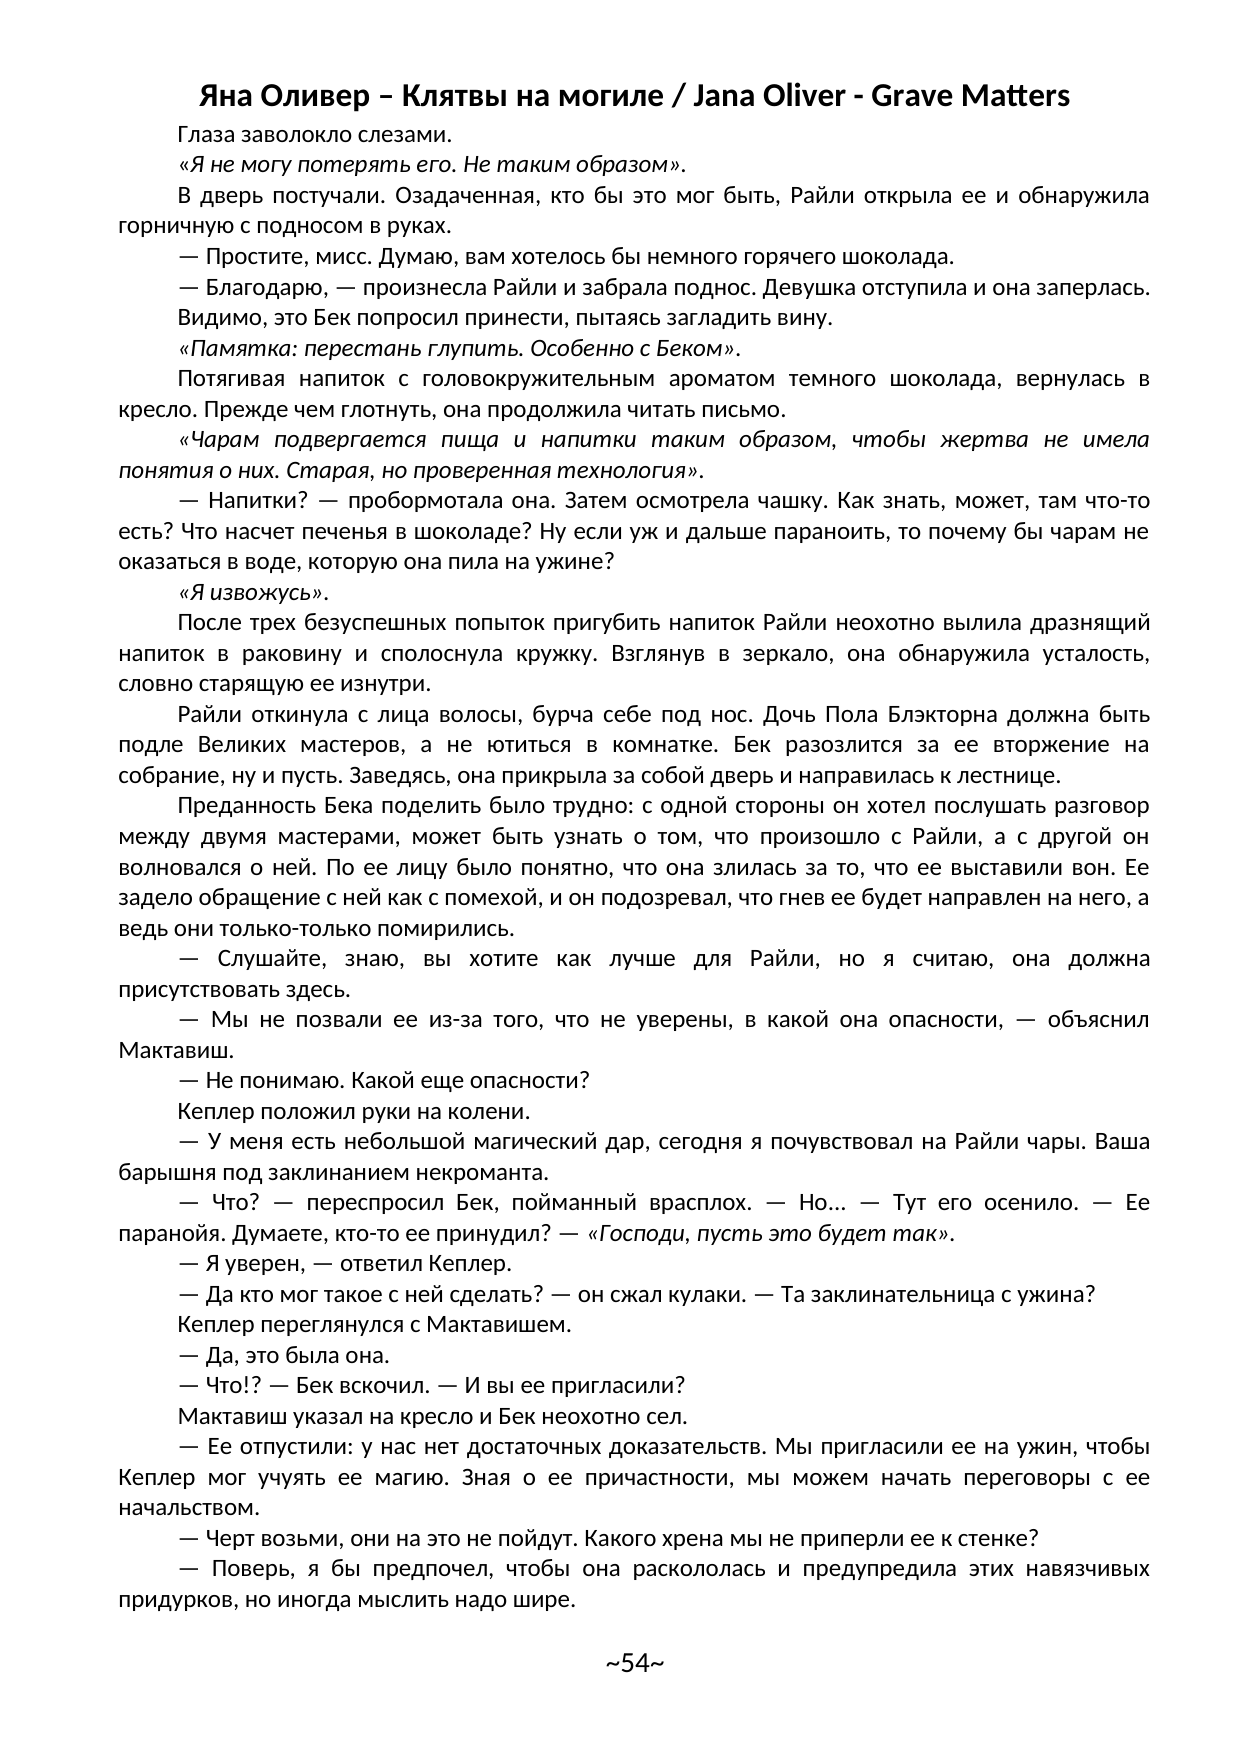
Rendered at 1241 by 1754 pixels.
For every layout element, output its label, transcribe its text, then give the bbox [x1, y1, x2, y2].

text — Поверь, я бы предпочел, чтобы она раскололась и предупредила этих навязчивых придурков, но иногда мыслить надо шире. [118, 1553, 1152, 1614]
text Глаза заволокло слезами. [118, 118, 1152, 149]
text Видимо, это Бек попросил принести, пытаясь загладить вину. [118, 301, 1152, 332]
text — Да кто мог такое с ней сделать? — он сжал кулаки. — Та заклинательница с ужина? [118, 1278, 1152, 1308]
text — Благодарю, — произнесла Райли и забрала поднос. Девушка отступила и она заперлась. [118, 271, 1152, 301]
text В дверь постучали. Озадаченная, кто бы это мог быть, Райли открыла ее и обнаружила горничную с подносом в руках. [118, 179, 1152, 240]
text Райли откинула с лица волосы, бурча себе под нос. Дочь Пола Блэкторна должна быть подле Великих мастеров, а не ютиться в комнатке. Бек разозлится за ее вторжение на собрание, ну и пусть. Заведясь, она прикрыла за собой дверь и направилась к лестнице. [118, 698, 1152, 789]
text — Напитки? — пробормотала она. Затем осмотрела чашку. Как знать, может, там что-то есть? Что насчет печенья в шоколаде? Ну если уж и дальше параноить, то почему бы чарам не оказаться в воде, которую она пила на ужине? [118, 484, 1152, 576]
text — Простите, мисс. Думаю, вам хотелось бы немного горячего шоколада. [118, 240, 1152, 271]
text После трех безуспешных попыток пригубить напиток Райли неохотно вылила дразнящий напиток в раковину и сполоснула кружку. Взглянув в зеркало, она обнаружила усталость, словно старящую ее изнутри. [118, 606, 1152, 698]
text «Чарам подвергается пища и напитки таким образом, чтобы жертва не имела понятия о них. Старая, но проверенная технология». [118, 423, 1152, 484]
text Потягивая напиток с головокружительным ароматом темного шоколада, вернулась в кресло. Прежде чем глотнуть, она продолжила читать письмо. [118, 362, 1152, 423]
text — Ее отпустили: у нас нет достаточных доказательств. Мы пригласили ее на ужин, чтобы Кеплер мог учуять ее магию. Зная о ее причастности, мы можем начать переговоры с ее начальством. [118, 1431, 1152, 1522]
text — Что!? — Бек вскочил. — И вы ее пригласили? [118, 1369, 1152, 1400]
text — Слушайте, знаю, вы хотите как лучше для Райли, но я считаю, она должна присутствовать здесь. [118, 942, 1152, 1003]
text «Памятка: перестань глупить. Особенно с Беком». [118, 332, 1152, 362]
text Мактавиш указал на кресло и Бек неохотно сел. [118, 1400, 1152, 1431]
text — Что? — переспросил Бек, пойманный врасплох. — Но... — Тут его осенило. — Ее паранойя. Думаете, кто-то ее принудил? — «Господи, пусть это будет так». [118, 1186, 1152, 1247]
text Кеплер положил руки на колени. [118, 1095, 1152, 1125]
text — Не понимаю. Какой еще опасности? [118, 1064, 1152, 1095]
text — Мы не позвали ее из-за того, что не уверены, в какой она опасности, — объяснил Мактавиш. [118, 1003, 1152, 1064]
text — Я уверен, — ответил Кеплер. [118, 1247, 1152, 1278]
text — Да, это была она. [118, 1339, 1152, 1369]
text «Я извожусь». [118, 576, 1152, 606]
text — Черт возьми, они на это не пойдут. Какого хрена мы не приперли ее к стенке? [118, 1522, 1152, 1553]
text «Я не могу потерять его. Не таким образом». [118, 149, 1152, 179]
text Преданность Бека поделить было трудно: с одной стороны он хотел послушать разговор между двумя мастерами, может быть узнать о том, что произошло с Райли, а с другой он волновался о ней. По ее лицу было понятно, что она злилась за то, что ее выставили вон. Ее задело обращение с ней как с помехой, и он подозревал, что гнев ее будет направлен на него, а ведь они только-только помирились. [118, 789, 1152, 942]
text — У меня есть небольшой магический дар, сегодня я почувствовал на Райли чары. Ваша барышня под заклинанием некроманта. [118, 1125, 1152, 1186]
text Кеплер переглянулся с Мактавишем. [118, 1308, 1152, 1339]
